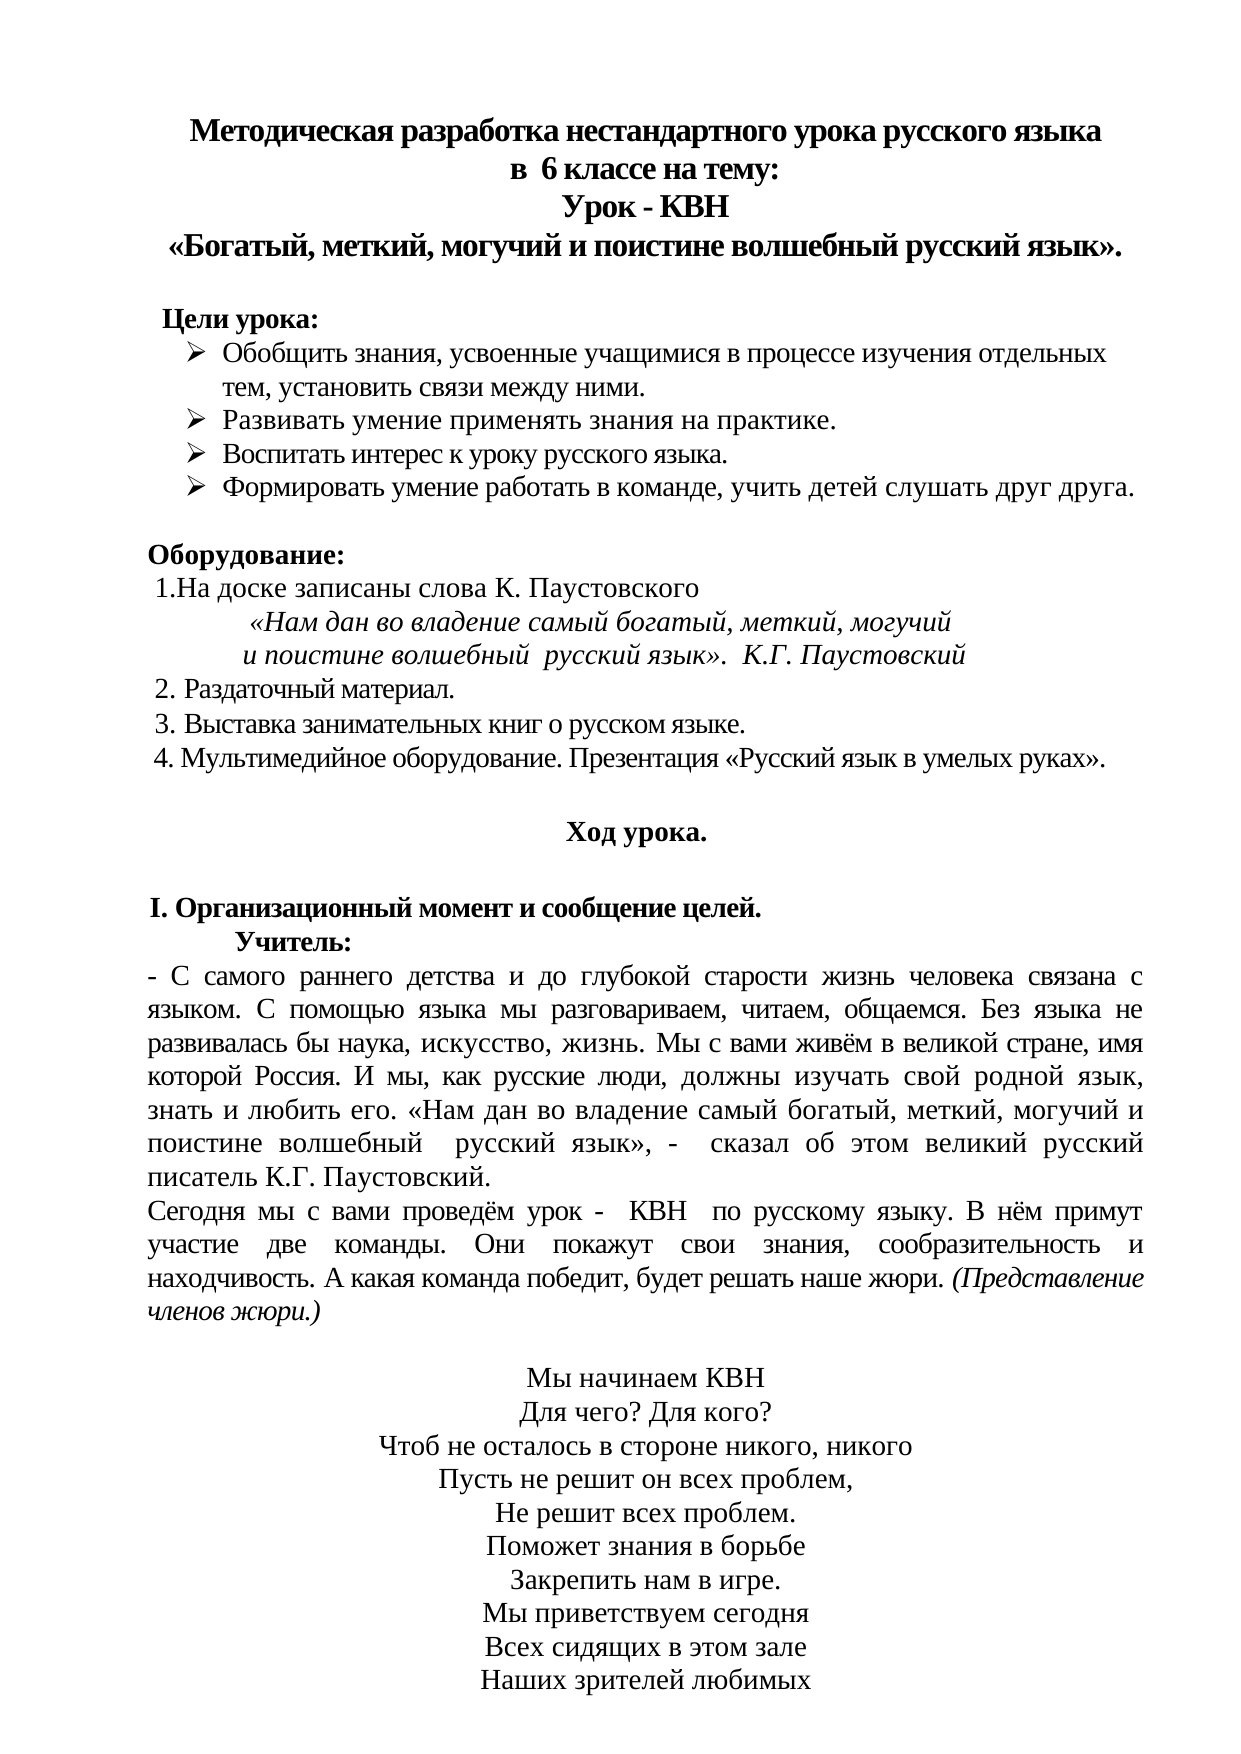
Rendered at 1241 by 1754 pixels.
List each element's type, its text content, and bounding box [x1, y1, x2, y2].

text Наших зрителей любимых [147, 1662, 1144, 1696]
text Ход урока. [566, 814, 1144, 848]
text Всех сидящих в этом зале [147, 1629, 1144, 1662]
text Урок - КВН [147, 187, 1144, 225]
text Оборудование: [147, 537, 1144, 570]
text Чтоб не осталось в стороне никого, никого [147, 1428, 1144, 1461]
text Для чего? Для кого? [147, 1394, 1144, 1428]
text 1.На доске записаны слова К. Паустовского [147, 570, 1144, 604]
text 2. Раздаточный материал. [147, 672, 1127, 705]
text 4. Мультимедийное оборудование. Презентация «Русский язык в умелых руках». [147, 741, 1127, 774]
text Сегодня мы с вами проведём урок - КВН по русскому языку. В нём примут участие две команды. Они покажут свои знания, сообразительность и находчивость. А какая команда победит, будет решать наше жюри. (Представление членов жюри.) [147, 1193, 1144, 1327]
list Воспитать интерес к уроку русского языка. [184, 436, 1151, 469]
text «Нам дан во владение самый богатый, меткий, могучий [147, 604, 1144, 637]
text Методическая разработка нестандартного урока русского языка в 6 классе на тему: [147, 110, 1144, 187]
text Поможет знания в борьбе [147, 1528, 1144, 1562]
text Закрепить нам в игре. [147, 1562, 1144, 1595]
text Пусть не решит он всех проблем, [147, 1461, 1144, 1495]
text «Богатый, меткий, могучий и поистине волшебный русский язык». [147, 225, 1144, 263]
text Мы приветствуем сегодня [147, 1595, 1144, 1629]
text и поистине волшебный русский язык». К.Г. Паустовский [242, 637, 1144, 671]
list Развивать умение применять знания на практике. [184, 402, 880, 436]
text Не решит всех проблем. [147, 1495, 1144, 1528]
list Организационный момент и сообщение целей. [149, 890, 1144, 924]
list Формировать умение работать в команде, учить детей слушать друг друга. [184, 469, 1151, 503]
text - С самого раннего детства и до глубокой старости жизнь человека связана с языком. С помощью языка мы разговариваем, читаем, общаемся. Без языка не развивалась бы наука, искусство, жизнь. Мы с вами живём в великой стране, имя которой Россия. И мы, как русские люди, должны изучать свой родной язык, знать и любить его. «Нам дан во владение самый богатый, меткий, могучий и поистине волшебный русский язык», - сказал об этом великий русский писатель К.Г. Паустовский. [147, 958, 1144, 1193]
text Мы начинаем КВН [147, 1361, 1144, 1394]
text Учитель: [148, 924, 1144, 958]
list Обобщить знания, усвоенные учащимися в процессе изучения отдельных тем, установить связи между ними. [184, 335, 1151, 402]
text Цели урока: [162, 302, 880, 335]
text 3. Выставка занимательных книг о русском языке. [147, 707, 1127, 740]
